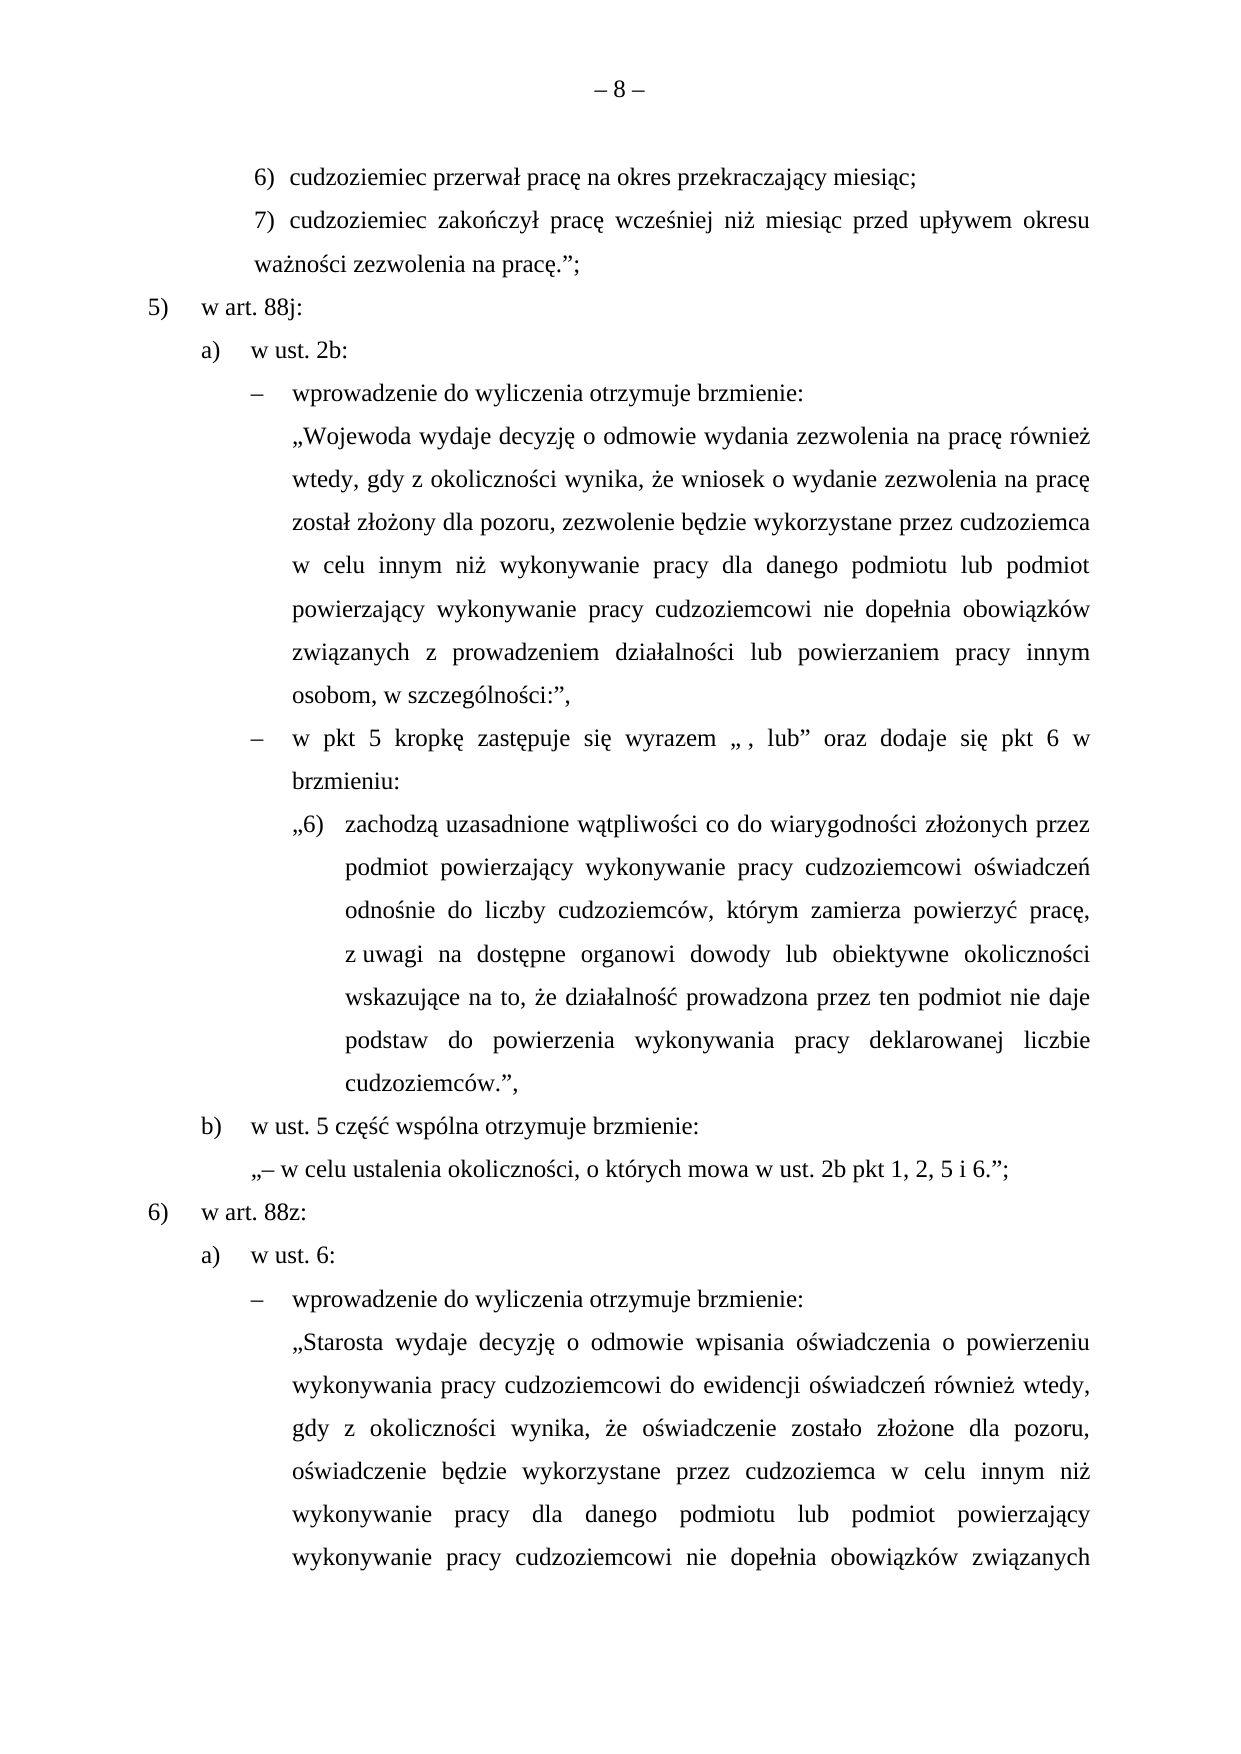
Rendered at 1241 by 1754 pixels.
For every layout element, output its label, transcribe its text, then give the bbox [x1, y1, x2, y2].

text „– w celu ustalenia okoliczności, o których mowa w ust. 2b pkt 1, 2, 5 i 6.”; [251, 1154, 1091, 1183]
text 5) w art. 88j: [148, 292, 1091, 321]
text – wprowadzenie do wyliczenia otrzymuje brzmienie: [251, 378, 1091, 407]
text „6) zachodzą uzasadnione wątpliwości co do wiarygodności złożonych przez podmiot powierzający wykonywanie pracy cudzoziemcowi oświadczeń odnośnie do liczby cudzoziemców, którym zamierza powierzyć pracę, z uwagi na dostępne organowi dowody lub obiektywne okoliczności wskazujące na to, że działalność prowadzona przez ten podmiot nie daje podstaw do powierzenia wykonywania pracy deklarowanej liczbie cudzoziemców.”, [292, 809, 1091, 1097]
text „Wojewoda wydaje decyzję o odmowie wydania zezwolenia na pracę również wtedy, gdy z okoliczności wynika, że wniosek o wydanie zezwolenia na pracę został złożony dla pozoru, zezwolenie będzie wykorzystane przez cudzoziemca w celu innym niż wykonywanie pracy dla danego podmiotu lub podmiot powierzający wykonywanie pracy cudzoziemcowi nie dopełnia obowiązków związanych z prowadzeniem działalności lub powierzaniem pracy innym osobom, w szczególności:”, [292, 421, 1091, 709]
text 6) w art. 88z: [148, 1197, 1091, 1226]
text 6) cudzoziemiec przerwał pracę na okres przekraczający miesiąc; [254, 162, 1091, 191]
text – wprowadzenie do wyliczenia otrzymuje brzmienie: [251, 1284, 1091, 1312]
text 7) cudzoziemiec zakończył pracę wcześniej niż miesiąc przed upływem okresu ważności zezwolenia na pracę.”; [254, 206, 1091, 277]
text b) w ust. 5 część wspólna otrzymuje brzmienie: [201, 1111, 1091, 1140]
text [292, 1327, 1091, 1571]
text a) w ust. 2b: [201, 335, 1091, 364]
text a) w ust. 6: [201, 1241, 1091, 1269]
text – w pkt 5 kropkę zastępuje się wyrazem „ , lub” oraz dodaje się pkt 6 w brzmieniu: [251, 723, 1091, 795]
